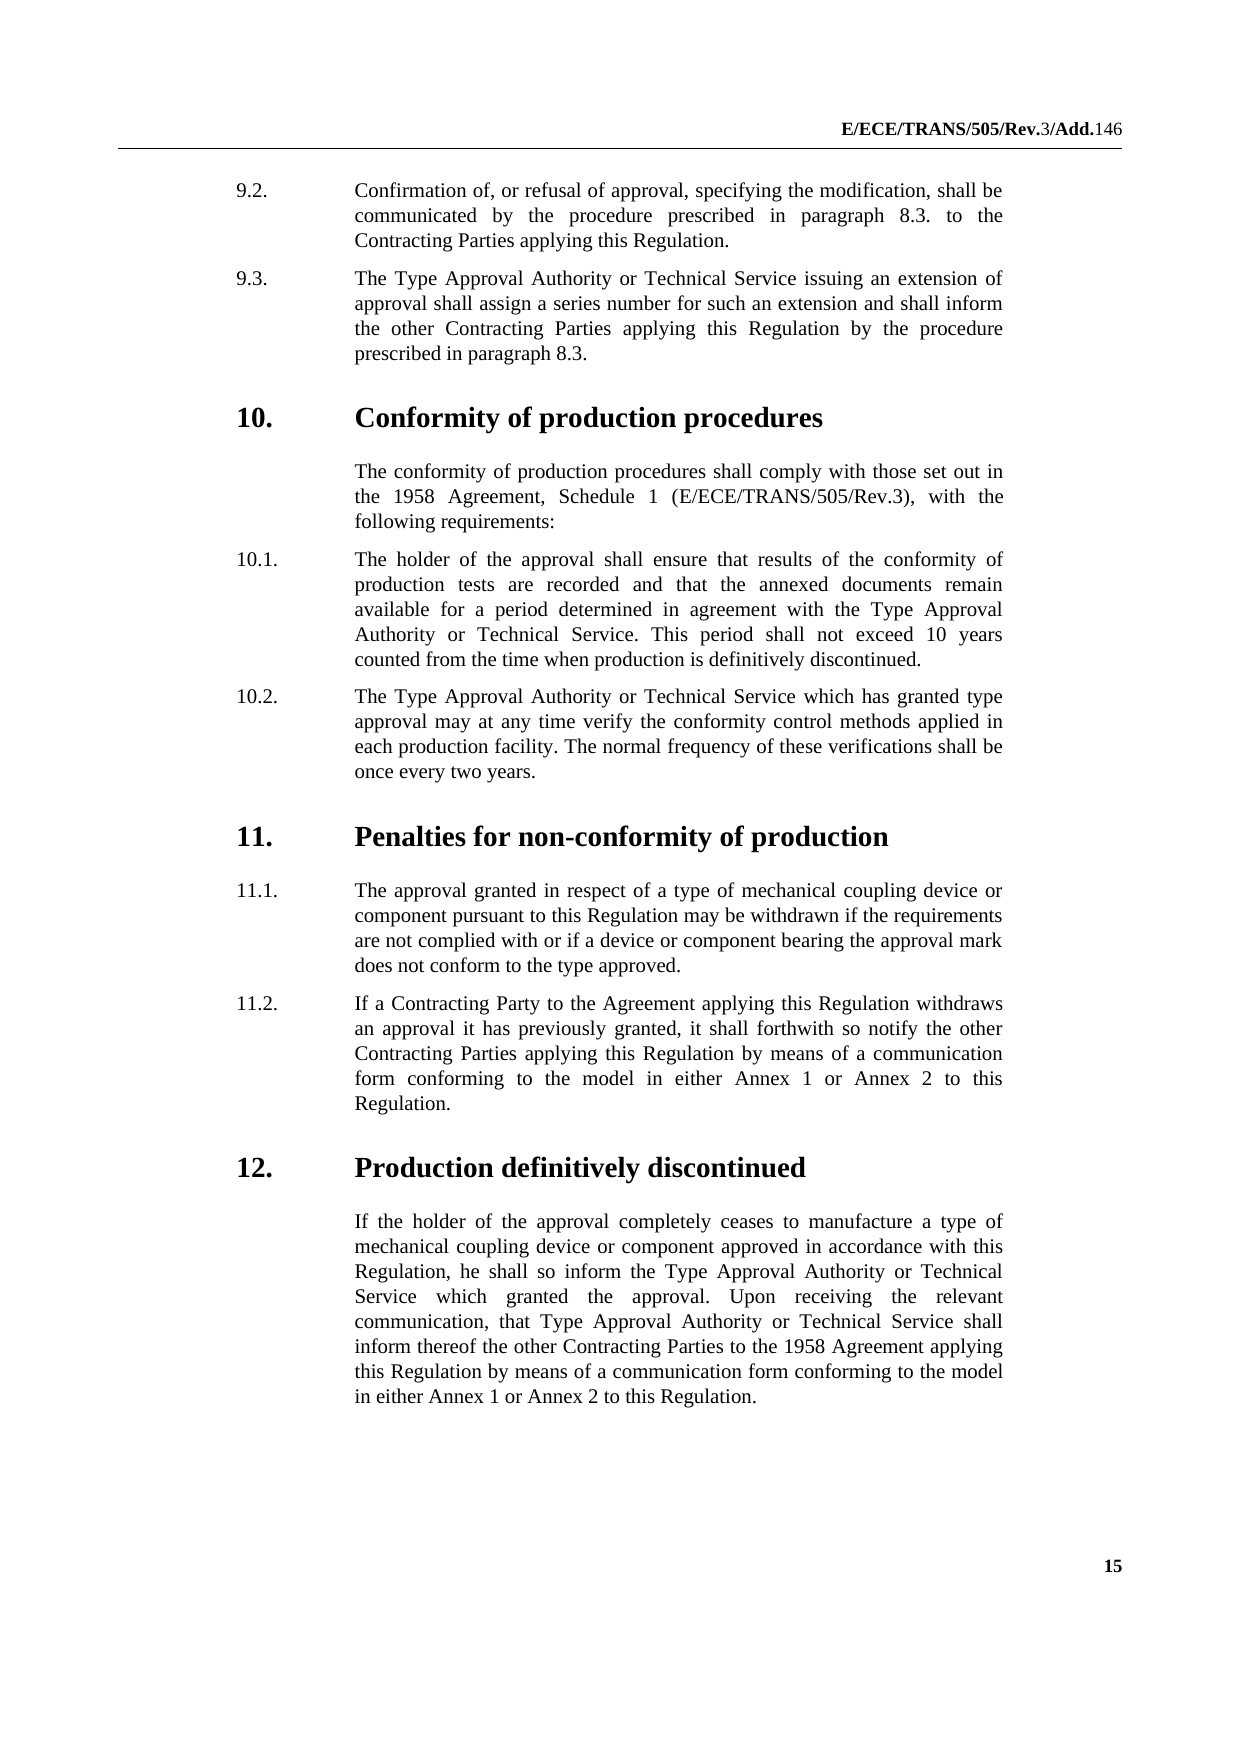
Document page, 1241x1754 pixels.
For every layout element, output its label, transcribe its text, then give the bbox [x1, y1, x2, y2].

text 11. Penalties for non-conformity of production [236, 821, 1004, 852]
text 11.2. If a Contracting Party to the Agreement applying this Regulation withdraws an approval it has previously granted, it shall forthwith so notify the other Contracting Parties applying this Regulation by means of a communication form conforming to the model in either Annex 1 or Annex 2 to this Regulation. [236, 990, 1004, 1115]
text 10. Conformity of production procedures [236, 402, 1004, 433]
text 10.2. The Type Approval Authority or Technical Service which has granted type approval may at any time verify the conformity control methods applied in each production facility. The normal frequency of these verifications shall be once every two years. [236, 683, 1004, 783]
text 12. Production definitively discontinued [236, 1152, 1004, 1183]
text 10.1. The holder of the approval shall ensure that results of the conformity of production tests are recorded and that the annexed documents remain available for a period determined in agreement with the Type Approval Authority or Technical Service. This period shall not exceed 10 years counted from the time when production is definitively discontinued. [236, 546, 1004, 671]
text If the holder of the approval completely ceases to manufacture a type of mechanical coupling device or component approved in accordance with this Regulation, he shall so inform the Type Approval Authority or Technical Service which granted the approval. Upon receiving the relevant communication, that Type Approval Authority or Technical Service shall inform thereof the other Contracting Parties to the 1958 Agreement applying this Regulation by means of a communication form conforming to the model in either Annex 1 or Annex 2 to this Regulation. [354, 1208, 1004, 1408]
text The conformity of production procedures shall comply with those set out in the 1958 Agreement, Schedule 1 (E/ECE/TRANS/505/Rev.3), with the following requirements: [354, 458, 1004, 533]
text 9.3. The Type Approval Authority or Technical Service issuing an extension of approval shall assign a series number for such an extension and shall inform the other Contracting Parties applying this Regulation by the procedure prescribed in paragraph 8.3. [236, 265, 1004, 365]
text 11.1. The approval granted in respect of a type of mechanical coupling device or component pursuant to this Regulation may be withdrawn if the requirements are not complied with or if a device or component bearing the approval mark does not conform to the type approved. [236, 877, 1004, 977]
text 9.2. Confirmation of, or refusal of approval, specifying the modification, shall be communicated by the procedure prescribed in paragraph 8.3. to the Contracting Parties applying this Regulation. [236, 177, 1004, 252]
